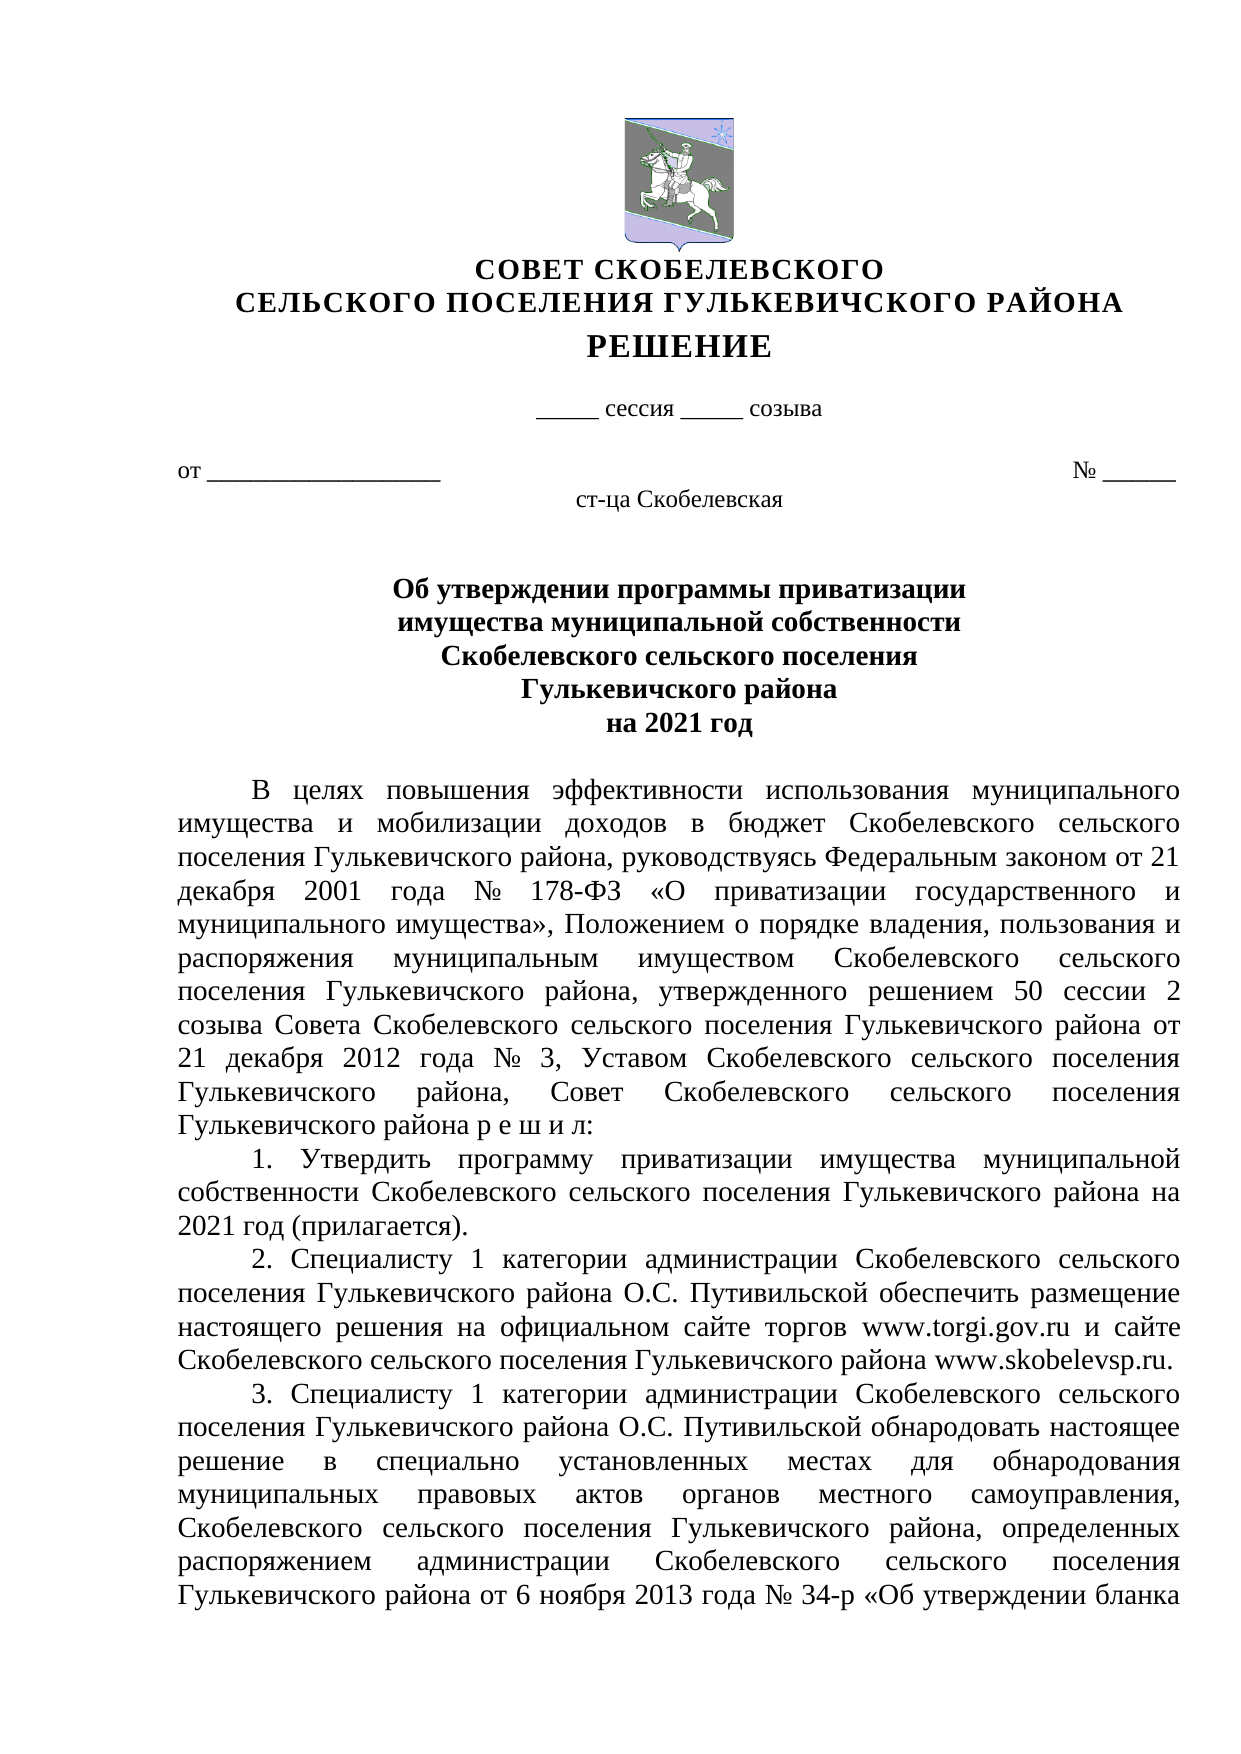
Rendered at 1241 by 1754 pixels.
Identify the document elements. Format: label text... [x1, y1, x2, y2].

text Гулькевичского района [177, 671, 1181, 705]
picture [624, 118, 734, 252]
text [177, 1376, 1181, 1611]
title СОВЕТ СКОБЕЛЕВСКОГО [177, 252, 1181, 286]
text от ________________ № _____ [177, 451, 1181, 484]
text _____ сессия _____ созыва [177, 393, 1181, 422]
text ст-ца Скобелевская [177, 484, 1181, 513]
text 2. Специалисту 1 категории администрации Скобелевского сельского поселения Гулькевичского района О.С. Путивильской обеспечить размещение настоящего решения на официальном сайте торгов www.torgi.gov.ru и сайте Скобелевского сельского поселения Гулькевичского района www.skobelevsp.ru. [177, 1242, 1181, 1376]
text В целях повышения эффективности использования муниципального имущества и мобилизации доходов в бюджет Скобелевского сельского поселения Гулькевичского района, руководствуясь Федеральным законом от 21 декабря 2001 года № 178-ФЗ «О приватизации государственного и муниципального имущества», Положением о порядке владения, пользования и распоряжения муниципальным имуществом Скобелевского сельского поселения Гулькевичского района, утвержденного решением 50 сессии 2 созыва Совета Скобелевского сельского поселения Гулькевичского района от 21 декабря 2012 года № 3, Уставом Скобелевского сельского поселения Гулькевичского района, Совет Скобелевского сельского поселения Гулькевичского района р е ш и л: [177, 772, 1181, 1141]
text на 2021 год [177, 705, 1181, 738]
text Скобелевского сельского поселения [177, 638, 1181, 671]
text 1. Утвердить программу приватизации имущества муниципальной собственности Скобелевского сельского поселения Гулькевичского района на 2021 год (прилагается). [177, 1141, 1181, 1242]
text РЕШЕНИЕ [177, 326, 1181, 365]
text Об утверждении программы приватизации [177, 571, 1181, 604]
subtitle СЕЛЬСКОГО ПОСЕЛЕНИЯ ГУЛЬКЕВИЧСКОГО РАЙОНА [177, 286, 1181, 319]
text имущества муниципальной собственности [177, 604, 1181, 638]
